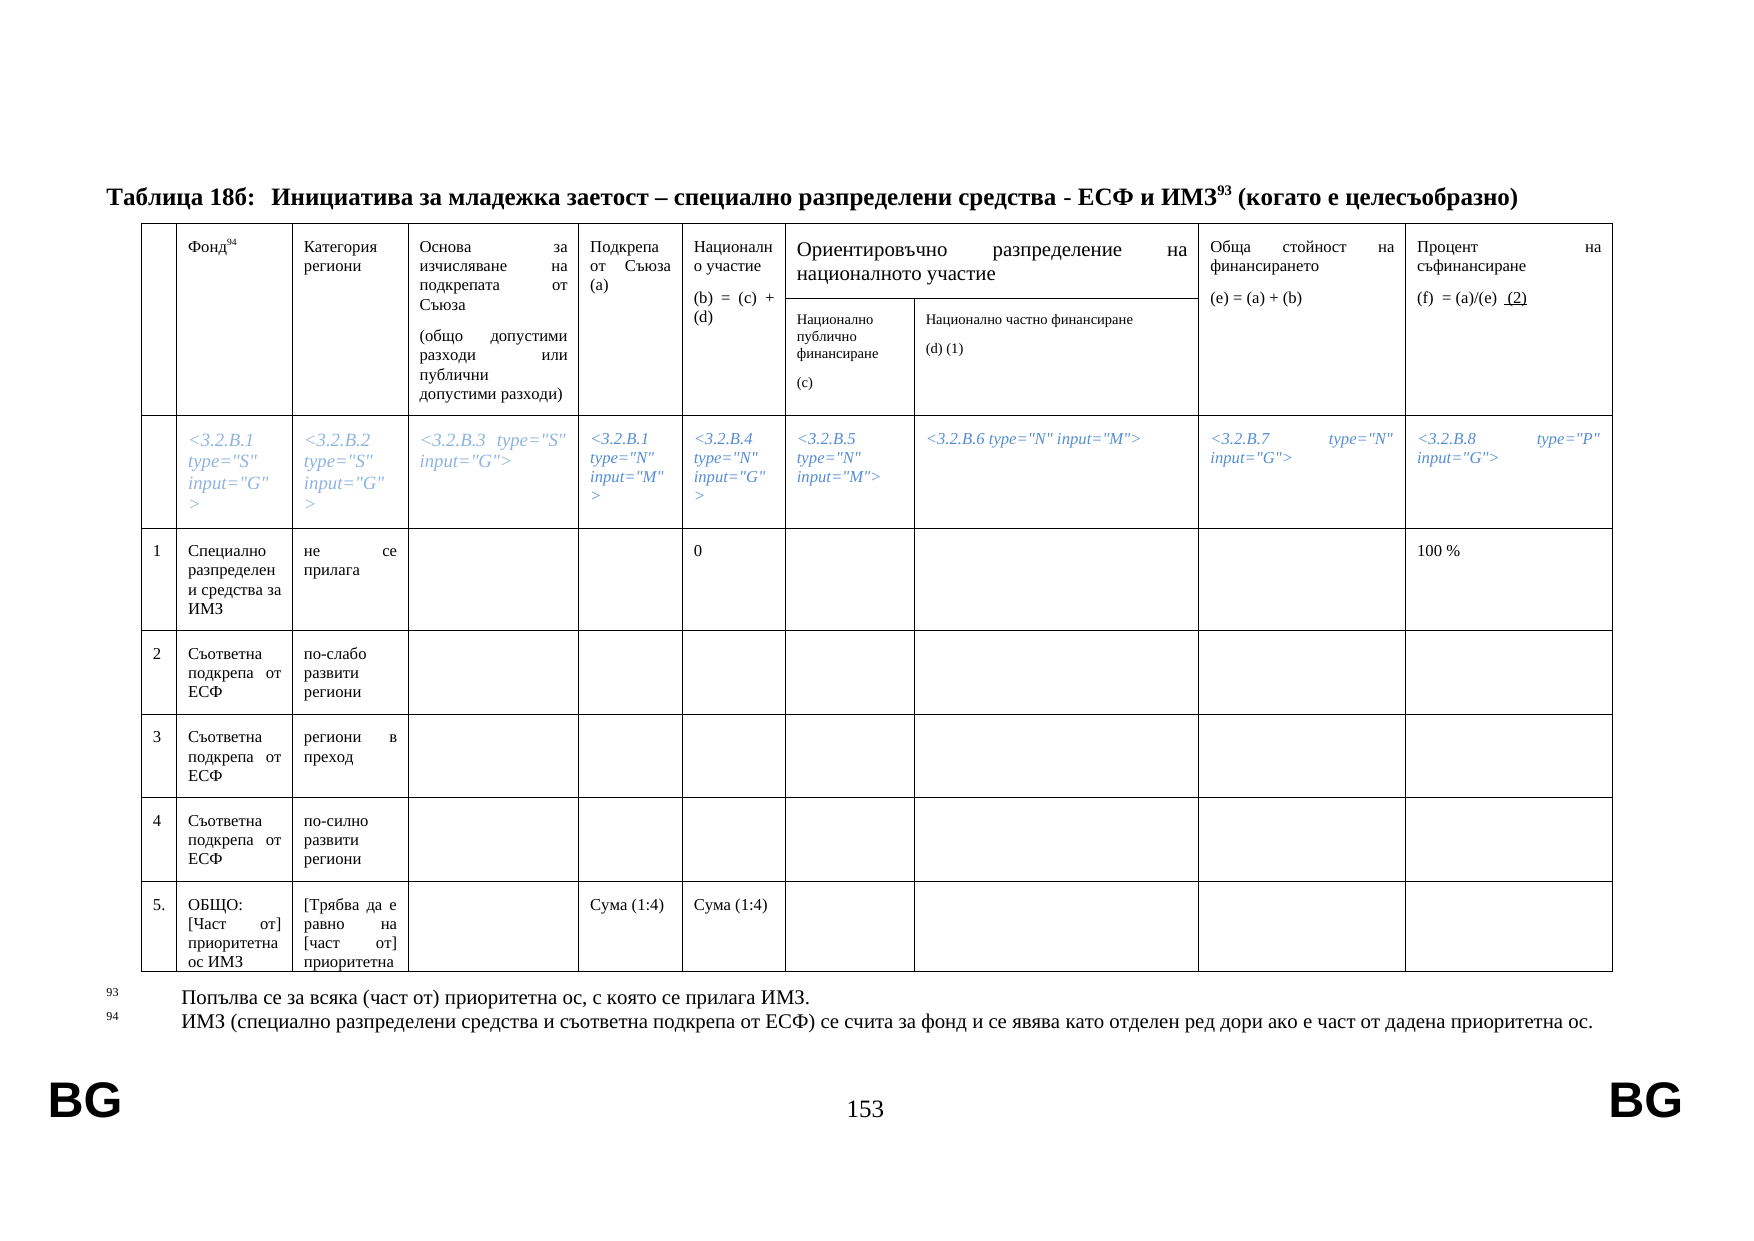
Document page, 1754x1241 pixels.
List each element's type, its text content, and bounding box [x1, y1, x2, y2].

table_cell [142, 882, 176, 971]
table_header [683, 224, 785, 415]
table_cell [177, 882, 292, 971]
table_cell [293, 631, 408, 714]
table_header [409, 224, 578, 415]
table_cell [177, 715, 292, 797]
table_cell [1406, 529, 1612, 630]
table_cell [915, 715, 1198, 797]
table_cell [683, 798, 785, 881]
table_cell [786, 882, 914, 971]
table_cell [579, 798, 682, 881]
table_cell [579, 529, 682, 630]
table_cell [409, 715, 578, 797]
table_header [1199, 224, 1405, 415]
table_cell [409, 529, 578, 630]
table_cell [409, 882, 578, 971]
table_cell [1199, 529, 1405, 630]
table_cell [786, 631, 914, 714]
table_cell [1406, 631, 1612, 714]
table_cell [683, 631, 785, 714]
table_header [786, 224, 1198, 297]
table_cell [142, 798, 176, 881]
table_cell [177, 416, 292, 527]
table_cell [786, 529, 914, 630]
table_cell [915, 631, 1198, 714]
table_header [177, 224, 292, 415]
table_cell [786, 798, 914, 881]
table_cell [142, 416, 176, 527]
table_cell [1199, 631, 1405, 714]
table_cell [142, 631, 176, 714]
text Таблица 18б: Инициатива за младежка заетост – специално разпределени средства - ЕСФ и ИМЗ (когато е целесъобразно) [106, 182, 1648, 211]
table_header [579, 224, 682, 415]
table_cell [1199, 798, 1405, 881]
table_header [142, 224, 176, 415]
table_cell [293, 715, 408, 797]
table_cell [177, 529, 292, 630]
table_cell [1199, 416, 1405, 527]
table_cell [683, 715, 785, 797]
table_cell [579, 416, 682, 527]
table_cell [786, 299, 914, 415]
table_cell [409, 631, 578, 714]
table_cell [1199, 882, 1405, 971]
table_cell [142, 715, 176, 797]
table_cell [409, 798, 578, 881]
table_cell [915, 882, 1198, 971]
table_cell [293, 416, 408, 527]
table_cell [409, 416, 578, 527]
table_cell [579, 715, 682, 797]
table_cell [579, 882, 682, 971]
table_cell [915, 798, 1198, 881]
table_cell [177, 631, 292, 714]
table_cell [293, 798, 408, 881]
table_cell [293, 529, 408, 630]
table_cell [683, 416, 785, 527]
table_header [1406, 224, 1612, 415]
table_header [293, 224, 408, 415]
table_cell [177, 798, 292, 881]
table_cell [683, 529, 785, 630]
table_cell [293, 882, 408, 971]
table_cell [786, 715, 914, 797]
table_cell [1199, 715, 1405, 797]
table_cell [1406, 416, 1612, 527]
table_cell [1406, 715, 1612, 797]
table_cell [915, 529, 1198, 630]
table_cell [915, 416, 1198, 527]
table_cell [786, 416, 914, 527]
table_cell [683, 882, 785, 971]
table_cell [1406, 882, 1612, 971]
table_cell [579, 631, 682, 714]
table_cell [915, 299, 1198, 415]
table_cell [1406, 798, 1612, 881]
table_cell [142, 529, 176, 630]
